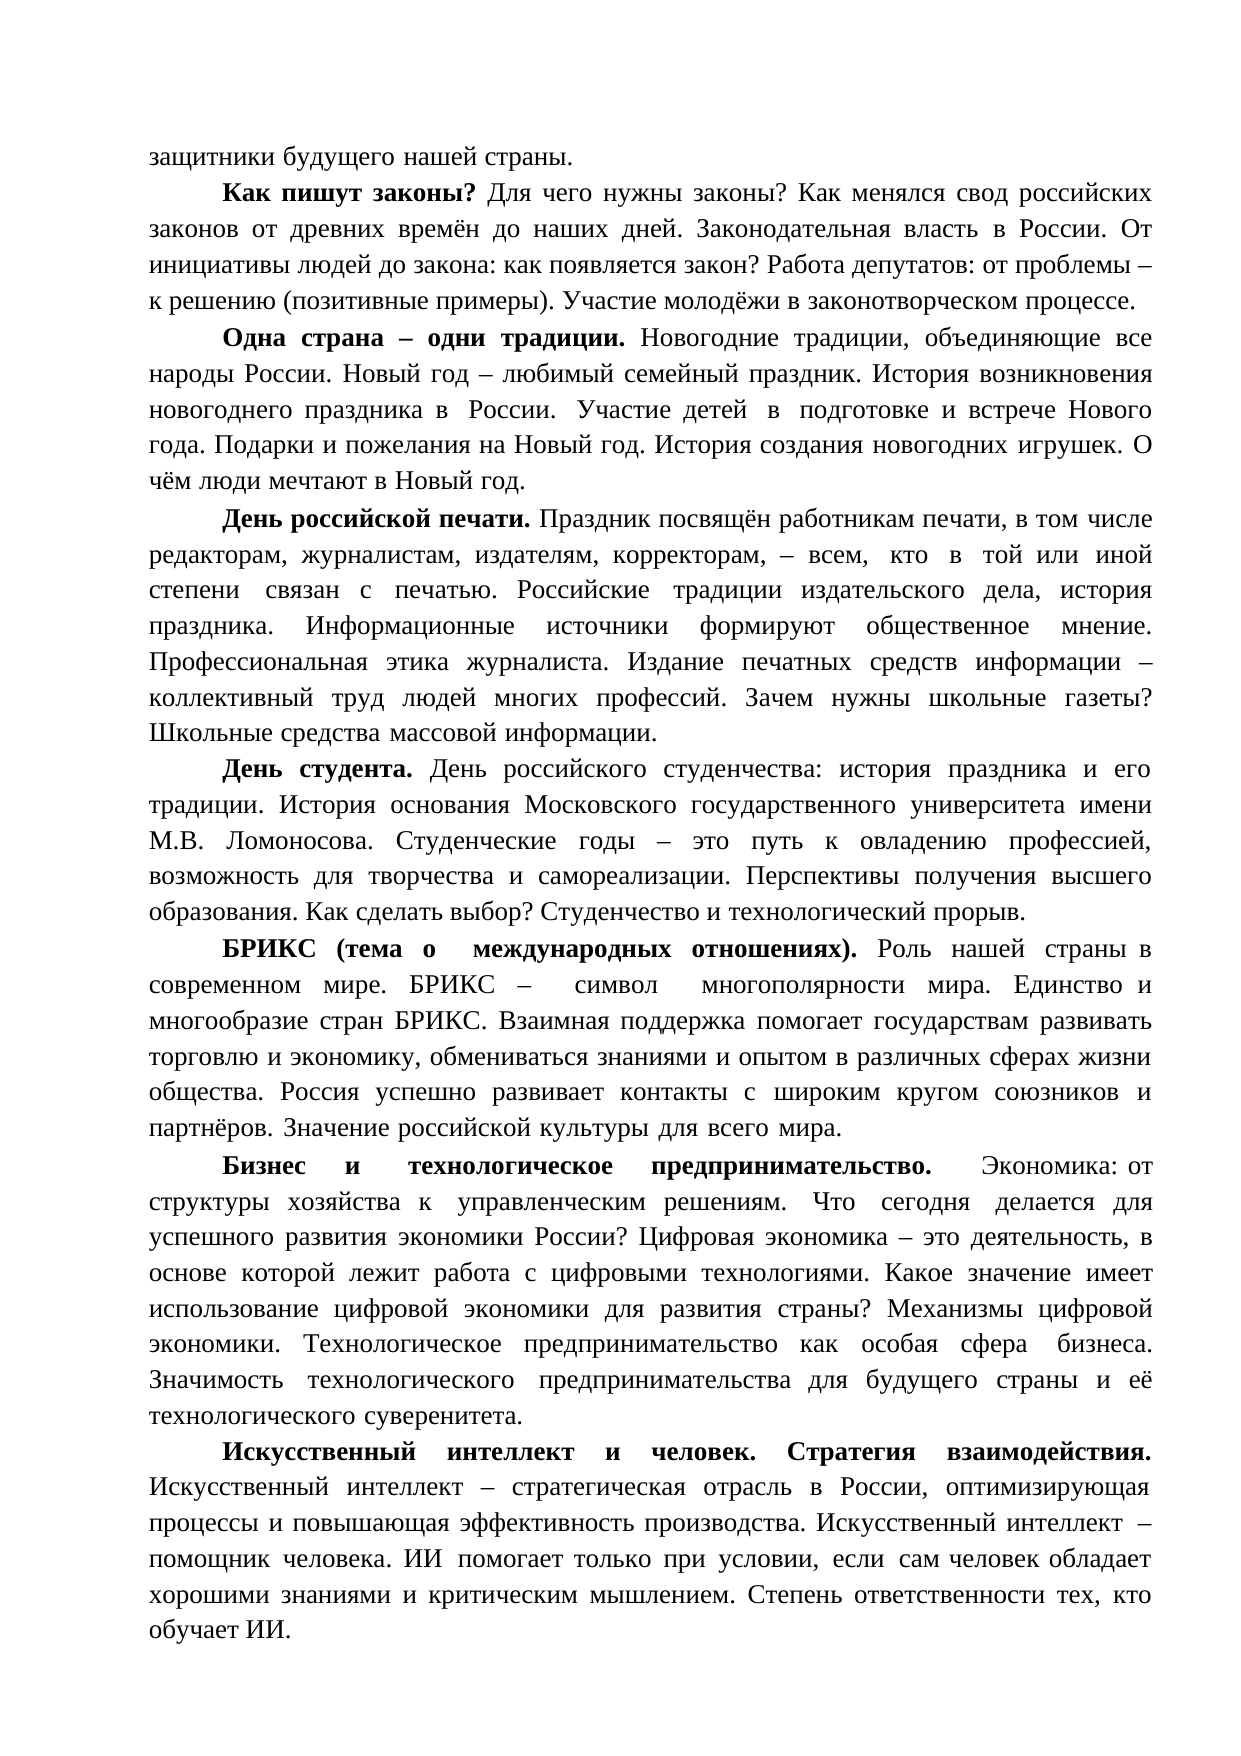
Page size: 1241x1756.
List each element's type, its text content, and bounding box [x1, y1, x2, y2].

text Искусственный интеллект и человек. Стратегия взаимодействия. Искусственный интеллект – стратегическая отрасль в России, оптимизирующая процессы и повышающая эффективность производства. Искусственный интеллект – помощник человека. ИИ помогает только при условии, если сам человек обладает хорошими знаниями и критическим мышлением. Степень ответственности тех, кто обучает ИИ. [148, 1435, 1151, 1644]
text Одна страна – одни традиции. Новогодние традиции, объединяющие все народы России. Новый год – любимый семейный праздник. История возникновения новогоднего праздника в России. Участие детей в подготовке и встрече Нового года. Подарки и пожелания на Новый год. История создания новогодних игрушек. О чём люди мечтают в Новый год. [148, 321, 1152, 496]
text БРИКС (тема о международных отношениях). Роль нашей страны в современном мире. БРИКС – символ многополярности мира. Единство и многообразие стран БРИКС. Взаимная поддержка помогает государствам развивать торговлю и экономику, обмениваться знаниями и опытом в различных сферах жизни общества. Россия успешно развивает контакты с широким кругом союзников и партнёров. Значение российской культуры для всего мира. [148, 933, 1152, 1142]
text Бизнес и технологическое предпринимательство. Экономика: от структуры хозяйства к управленческим решениям. Что сегодня делается для успешного развития экономики России? Цифровая экономика – это деятельность, в основе которой лежит работа с цифровыми технологиями. Какое значение имеет использование цифровой экономики для развития страны? Механизмы цифровой экономики. Технологическое предпринимательство как особая сфера бизнеса. Значимость технологического предпринимательства для будущего страны и её технологического суверенитета. [148, 1149, 1153, 1430]
text Как пишут законы? Для чего нужны законы? Как менялся свод российских законов от древних времён до наших дней. Законодательная власть в России. От инициативы людей до закона: как появляется закон? Работа депутатов: от проблемы – к решению (позитивные примеры). Участие молодёжи в законотворческом процессе. [148, 177, 1152, 315]
text День студента. День российского студенчества: история праздника и его традиции. История основания Московского государственного университета имени М.В. Ломоносова. Студенческие годы – это путь к овладению профессией, возможность для творчества и самореализации. Перспективы получения высшего образования. Как сделать выбор? Студенчество и технологический прорыв. [148, 752, 1152, 926]
text День российской печати. Праздник посвящён работникам печати, в том числе редакторам, журналистам, издателям, корректорам, – всем, кто в той или иной степени связан с печатью. Российские традиции издательского дела, история праздника. Информационные источники формируют общественное мнение. Профессиональная этика журналиста. Издание печатных средств информации – коллективный труд людей многих профессий. Зачем нужны школьные газеты? Школьные средства массовой информации. [148, 502, 1153, 747]
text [148, 139, 1153, 171]
